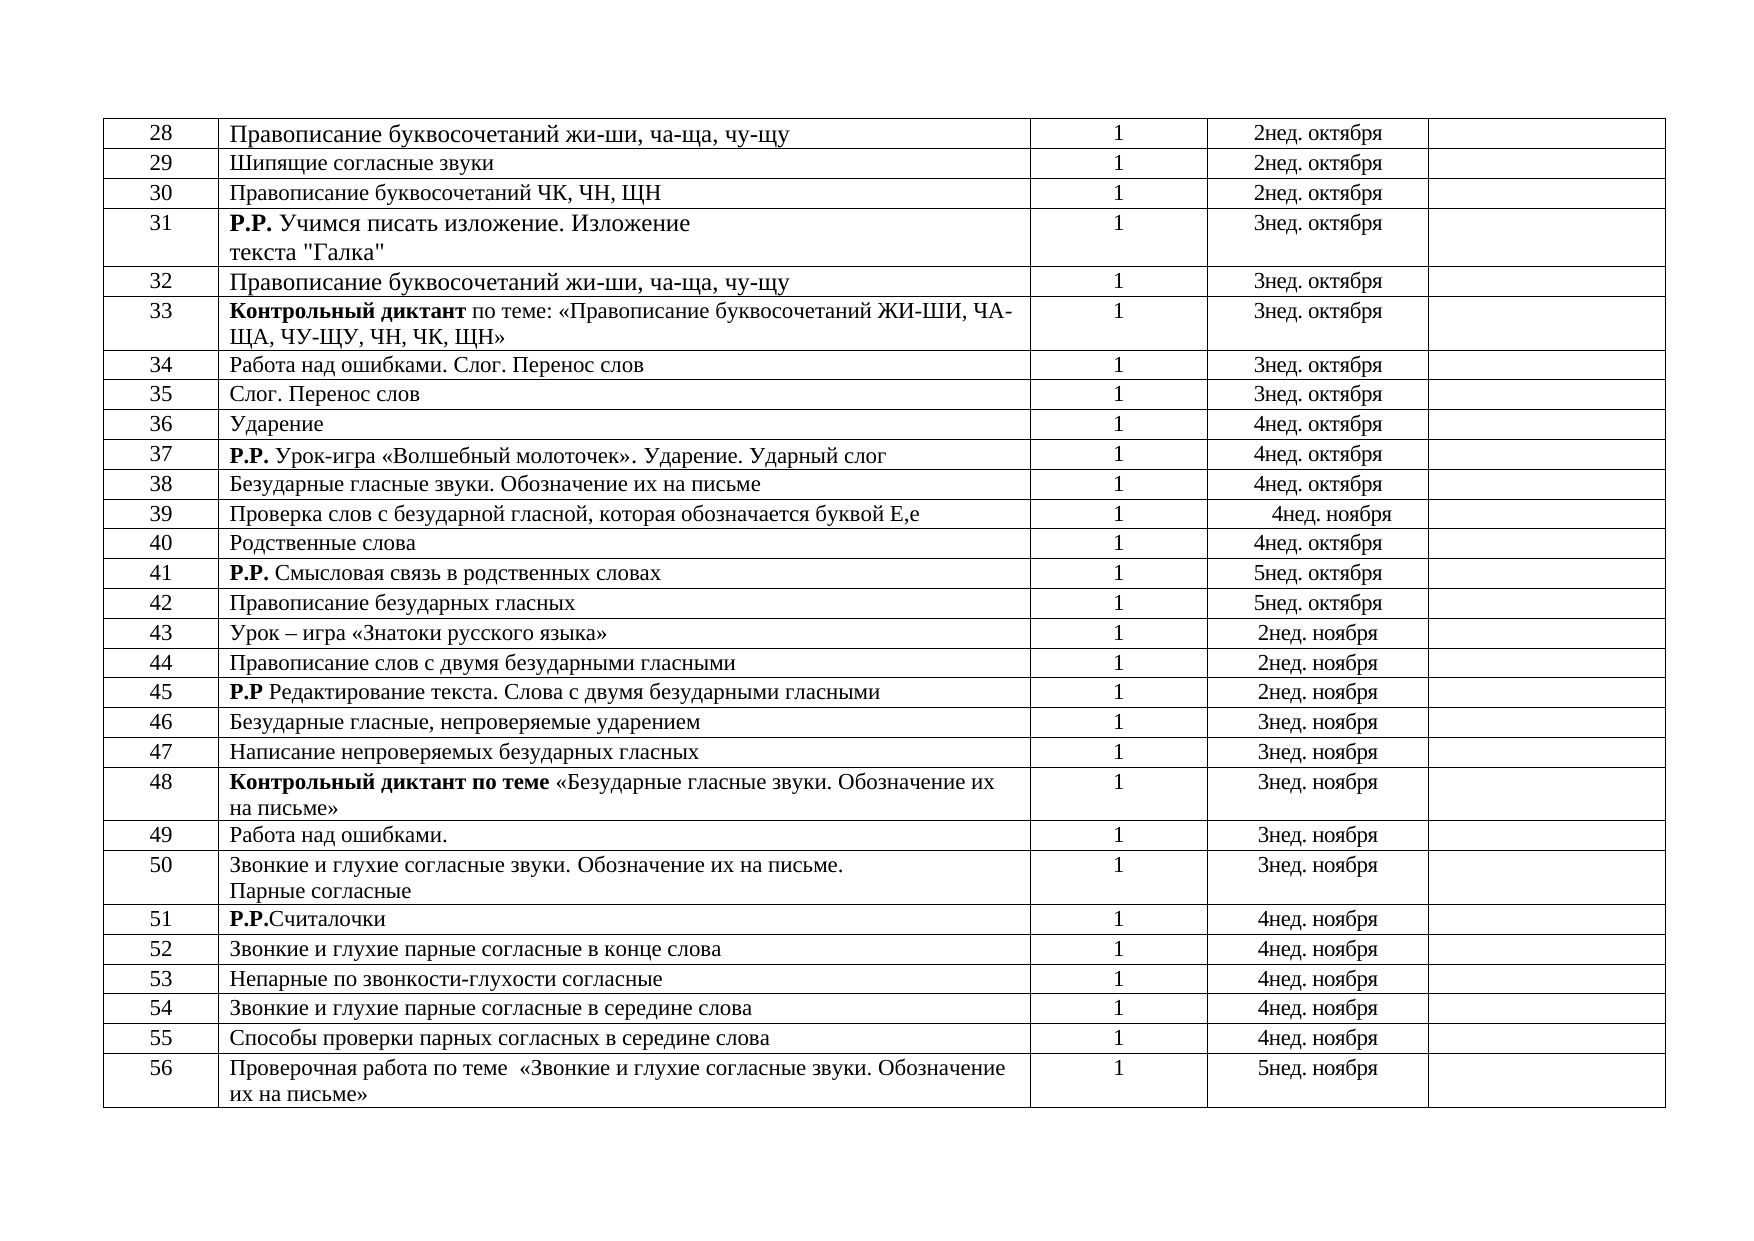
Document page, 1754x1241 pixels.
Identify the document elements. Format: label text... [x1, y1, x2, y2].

table_cell 3нед. ноября [1208, 738, 1428, 767]
table_cell Р.Р Редактирование текста. Слова с двумя безударными гласными [219, 678, 1030, 707]
table_cell [1429, 821, 1665, 850]
table_cell 3нед. октября [1208, 351, 1428, 379]
table_cell [1429, 905, 1665, 934]
table_cell 4нед. ноября [1208, 1024, 1428, 1053]
table_cell Правописание слов с двумя безударными гласными [219, 649, 1030, 677]
table_cell 1 [1031, 821, 1207, 850]
table_cell [1429, 267, 1665, 296]
table_cell Безударные гласные, непроверяемые ударением [219, 708, 1030, 737]
table_cell 1 [1031, 559, 1207, 588]
table_cell Р.Р. Урок-игра «Волшебный молоточек». Ударение. Ударный слог [219, 440, 1030, 469]
table_cell 1 [1031, 380, 1207, 409]
table_cell 49 [104, 821, 218, 850]
table_cell Работа над ошибками. Слог. Перенос слов [219, 351, 1030, 379]
table_cell 4нед. ноября [1208, 935, 1428, 963]
table_cell 46 [104, 708, 218, 737]
table_cell 1 [1031, 209, 1207, 266]
table_cell 1 [1031, 649, 1207, 677]
table_cell Проверка слов с безударной гласной, которая обозначается буквой Е,е [219, 500, 1030, 528]
table_cell Способы проверки парных согласных в середине слова [219, 1024, 1030, 1053]
table_cell Р.Р. Учимся писать изложение. Изложение текста "Галка" [219, 209, 1030, 266]
table_cell 4нед. октября [1208, 529, 1428, 558]
table_cell Звонкие и глухие парные согласные в конце слова [219, 935, 1030, 963]
table_cell 1 [1031, 410, 1207, 439]
table_cell 1 [1031, 267, 1207, 296]
table_cell [1429, 1054, 1665, 1107]
table_cell [1429, 410, 1665, 439]
table_cell 5нед. ноября [1208, 1054, 1428, 1107]
table_cell [1429, 965, 1665, 993]
table_cell [1429, 851, 1665, 904]
table_cell Ударение [219, 410, 1030, 439]
table_cell Безударные гласные звуки. Обозначение их на письме [219, 470, 1030, 498]
table_cell 32 [104, 267, 218, 296]
table_cell 1 [1031, 905, 1207, 934]
table_cell 1 [1031, 965, 1207, 993]
table_cell [1429, 179, 1665, 207]
table_cell 1 [1031, 768, 1207, 820]
table_cell [1429, 935, 1665, 963]
table_cell 56 [104, 1054, 218, 1107]
table_cell 3нед. октября [1208, 209, 1428, 266]
table_cell [1429, 380, 1665, 409]
table_cell 47 [104, 738, 218, 767]
table_cell 2нед. октября [1208, 119, 1428, 148]
table_cell 1 [1031, 351, 1207, 379]
table_cell Непарные по звонкости-глухости согласные [219, 965, 1030, 993]
table_cell [1429, 738, 1665, 767]
table_cell 4нед. ноября [1208, 994, 1428, 1023]
table_cell [1429, 119, 1665, 148]
table_cell Контрольный диктант по теме: «Правописание буквосочетаний ЖИ-ШИ, ЧА-ЩА, ЧУ-ЩУ, ЧН, ЧК, ЩН» [219, 297, 1030, 349]
table_cell 1 [1031, 708, 1207, 737]
table_cell [1429, 209, 1665, 266]
table_cell 42 [104, 589, 218, 618]
table_cell 4нед. ноября [1208, 965, 1428, 993]
table_cell [1429, 619, 1665, 647]
table_cell Родственные слова [219, 529, 1030, 558]
table_cell 1 [1031, 529, 1207, 558]
table_cell Урок – игра «Знатоки русского языка» [219, 619, 1030, 647]
table_cell 28 [104, 119, 218, 148]
table_cell [1429, 708, 1665, 737]
table_cell 2нед. ноября [1208, 678, 1428, 707]
table_cell 3нед. ноября [1208, 851, 1428, 904]
table_cell 1 [1031, 1054, 1207, 1107]
table_cell 1 [1031, 935, 1207, 963]
table_cell Контрольный диктант по теме «Безударные гласные звуки. Обозначение их на письме» [219, 768, 1030, 820]
table_cell [1429, 559, 1665, 588]
table_cell 3нед. ноября [1208, 768, 1428, 820]
table_cell 1 [1031, 440, 1207, 469]
table_cell 1 [1031, 179, 1207, 207]
table_cell [1429, 994, 1665, 1023]
table_cell 1 [1031, 297, 1207, 349]
table_cell 3нед. октября [1208, 267, 1428, 296]
table_cell 40 [104, 529, 218, 558]
table_cell 1 [1031, 678, 1207, 707]
table_cell 4нед. октября [1208, 440, 1428, 469]
table_cell 1 [1031, 470, 1207, 498]
table_cell 52 [104, 935, 218, 963]
table_cell [1429, 351, 1665, 379]
table_cell [1429, 440, 1665, 469]
table_cell 1 [1031, 738, 1207, 767]
table_cell [1429, 297, 1665, 349]
table_cell 2нед. октября [1208, 149, 1428, 178]
table_cell Р.Р. Смысловая связь в родственных словах [219, 559, 1030, 588]
table_cell 45 [104, 678, 218, 707]
table_cell Работа над ошибками. [219, 821, 1030, 850]
table_cell Звонкие и глухие согласные звуки. Обозначение их на письме. Парные согласные [219, 851, 1030, 904]
table_cell 3нед. октября [1208, 380, 1428, 409]
table_cell 38 [104, 470, 218, 498]
table_cell 41 [104, 559, 218, 588]
table_cell 39 [104, 500, 218, 528]
table_cell 53 [104, 965, 218, 993]
table_cell [1429, 589, 1665, 618]
table_cell [1429, 500, 1665, 528]
table_cell [1429, 768, 1665, 820]
table_cell 55 [104, 1024, 218, 1053]
table_cell 51 [104, 905, 218, 934]
table_cell Проверочная работа по теме «Звонкие и глухие согласные звуки. Обозначение их на письме» [219, 1054, 1030, 1107]
table_cell 4нед. ноября [1208, 500, 1428, 528]
table_cell 1 [1031, 851, 1207, 904]
table_cell 34 [104, 351, 218, 379]
table_cell 37 [104, 440, 218, 469]
table_cell Шипящие согласные звуки [219, 149, 1030, 178]
table_cell 29 [104, 149, 218, 178]
table_cell 54 [104, 994, 218, 1023]
table_cell 33 [104, 297, 218, 349]
table_cell Звонкие и глухие парные согласные в середине слова [219, 994, 1030, 1023]
table_cell 1 [1031, 1024, 1207, 1053]
table_cell 4нед. ноября [1208, 905, 1428, 934]
table_cell 5нед. октября [1208, 589, 1428, 618]
table_cell Правописание буквосочетаний ЧК, ЧН, ЩН [219, 179, 1030, 207]
table_cell 3нед. октября [1208, 297, 1428, 349]
table_cell 1 [1031, 994, 1207, 1023]
table_cell [1429, 149, 1665, 178]
table_cell [1429, 470, 1665, 498]
table_cell [1429, 1024, 1665, 1053]
table_cell Правописание безударных гласных [219, 589, 1030, 618]
table_cell 1 [1031, 119, 1207, 148]
table_cell 36 [104, 410, 218, 439]
table_cell 43 [104, 619, 218, 647]
table_cell 35 [104, 380, 218, 409]
table_cell 44 [104, 649, 218, 677]
table_cell 5нед. октября [1208, 559, 1428, 588]
table_cell 50 [104, 851, 218, 904]
table_cell 30 [104, 179, 218, 207]
table_cell 48 [104, 768, 218, 820]
table_cell 1 [1031, 500, 1207, 528]
table_cell Правописание буквосочетаний жи-ши, ча-ща, чу-щу [219, 267, 1030, 296]
table_cell 1 [1031, 619, 1207, 647]
table_cell [1429, 649, 1665, 677]
table_cell Слог. Перенос слов [219, 380, 1030, 409]
table_cell 3нед. ноября [1208, 708, 1428, 737]
table_cell Написание непроверяемых безударных гласных [219, 738, 1030, 767]
table_cell Правописание буквосочетаний жи-ши, ча-ща, чу-щу [219, 119, 1030, 148]
table_cell 2нед. октября [1208, 179, 1428, 207]
table_cell [1429, 529, 1665, 558]
table_cell 3нед. ноября [1208, 821, 1428, 850]
table_cell 2нед. ноября [1208, 649, 1428, 677]
table_cell 1 [1031, 149, 1207, 178]
table_cell 4нед. октября [1208, 410, 1428, 439]
table_cell 1 [1031, 589, 1207, 618]
table_cell Р.Р.Считалочки [219, 905, 1030, 934]
table_cell [1429, 678, 1665, 707]
table_cell 31 [104, 209, 218, 266]
table_cell 4нед. октября [1208, 470, 1428, 498]
table_cell 2нед. ноября [1208, 619, 1428, 647]
